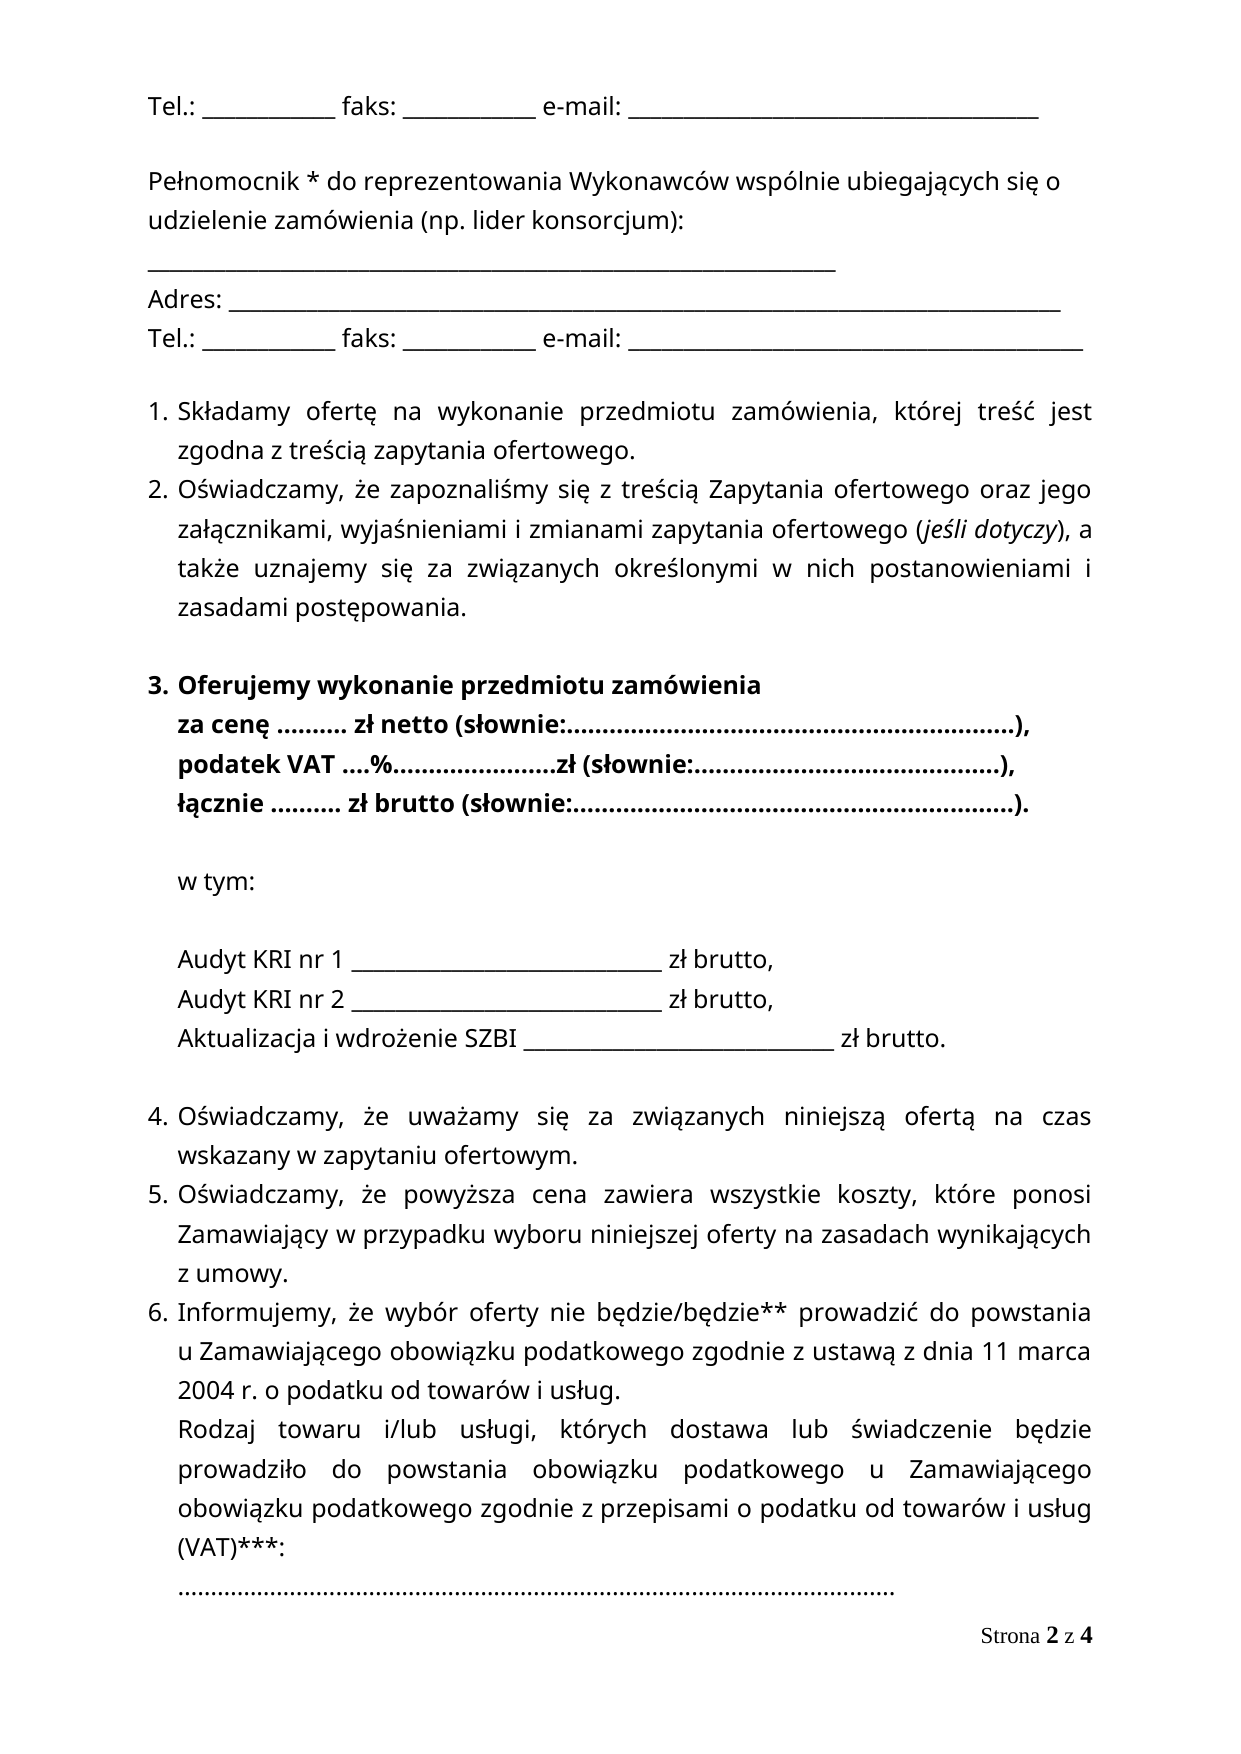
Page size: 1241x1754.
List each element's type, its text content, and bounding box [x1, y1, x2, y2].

text Adres: ___________________________________________________________________________ [148, 281, 1093, 315]
list ………………………………………………………………………………………………. [177, 1569, 1093, 1603]
list Oświadczamy, że zapoznaliśmy się z treścią Zapytania ofertowego oraz jego załącznikami, wyjaśnieniami i zmianami zapytania ofertowego (jeśli dotyczy), a także uznajemy się za związanych określonymi w nich postanowieniami i zasadami postępowania. [148, 472, 1093, 624]
list łącznie ………. zł brutto (słownie:………………………………………….…..……..). [177, 785, 1093, 819]
list podatek VAT ….%…………………..zł (słownie:………………………..…………..), [177, 746, 1093, 780]
list w tym: [177, 864, 1093, 898]
text Aktualizacja i wdrożenie SZBI ____________________________ zł brutto. [177, 1020, 1093, 1054]
list Oferujemy wykonanie przedmiotu zamówienia [148, 668, 1093, 702]
list Oświadczamy, że powyższa cena zawiera wszystkie koszty, które ponosi Zamawiający w przypadku wyboru niniejszej oferty na zasadach wynikających z umowy. [148, 1177, 1093, 1289]
list Składamy ofertę na wykonanie przedmiotu zamówienia, której treść jest zgodna z treścią zapytania ofertowego. [148, 394, 1093, 467]
text Tel.: ____________ faks: ____________ e-mail: _________________________________________ [148, 320, 1093, 354]
list Rodzaj towaru i/lub usługi, których dostawa lub świadczenie będzie prowadziło do powstania obowiązku podatkowego u Zamawiającego obowiązku podatkowego zgodnie z przepisami o podatku od towarów i usług (VAT)***: [177, 1412, 1093, 1564]
text Audyt KRI nr 1 ____________________________ zł brutto, [177, 942, 1093, 976]
list Oświadczamy, że uważamy się za związanych niniejszą ofertą na czas wskazany w zapytaniu ofertowym. [148, 1099, 1093, 1172]
list Informujemy, że wybór oferty nie będzie/będzie** prowadzić do powstania u Zamawiającego obowiązku podatkowego zgodnie z ustawą z dnia 11 marca 2004 r. o podatku od towarów i usług. [148, 1294, 1093, 1407]
list za cenę ………. zł netto (słownie:………………………………………………….…..), [177, 707, 1093, 741]
text Pełnomocnik * do reprezentowania Wykonawców wspólnie ubiegających się o udzielenie zamówienia (np. lider konsorcjum): ______________________________________________________________ [148, 164, 1093, 276]
text Tel.: ____________ faks: ____________ e-mail: _____________________________________ [148, 89, 1093, 123]
text Audyt KRI nr 2 ____________________________ zł brutto, [177, 981, 1093, 1015]
